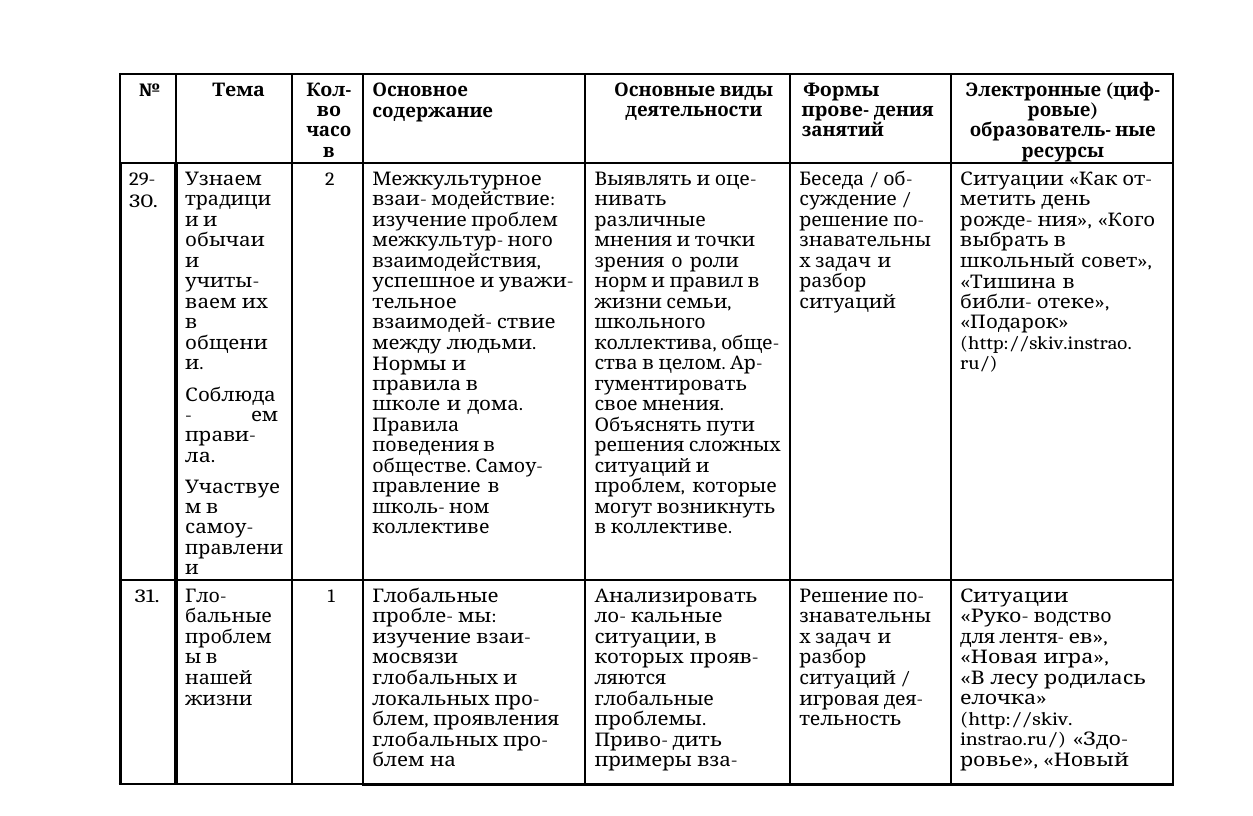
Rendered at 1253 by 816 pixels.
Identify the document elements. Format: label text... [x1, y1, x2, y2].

table_cell Беседа / об- суждение / решение по- знавательных задач и разбор ситуаций [791, 164, 950, 579]
table_cell 2 [293, 164, 362, 579]
table_cell 31. [122, 581, 174, 783]
table_header Основные виды деятельности [586, 75, 789, 162]
table_cell Межкультурное взаи- модействие: изучение проблем межкультур- ного взаимодействия, успешное и уважи- тельное взаимодей- ствие между людьми. Нормы и правила в школе и дома. Правила поведения в обществе. Самоу- правление в школь- ном коллективе [364, 164, 584, 579]
table_header Электронные (циф- ровые) образователь- ные ресурсы [952, 75, 1172, 162]
table_cell 1 [293, 581, 362, 783]
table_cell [178, 581, 291, 783]
table_cell Выявлять и оце- нивать различные мнения и точки зрения о роли норм и правил в жизни семьи, школьного коллектива, обще- ства в целом. Ар- гументировать свое мнения. Объяснять пути решения сложных ситуаций и проблем, которые могут возникнуть в коллективе. [586, 164, 789, 579]
table_header Кол- во часов [293, 75, 362, 162]
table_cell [586, 581, 789, 783]
table_header Формы прове- дения занятий [791, 75, 950, 162]
table_header Тема [177, 75, 291, 162]
table_header № [121, 75, 175, 162]
table_header Основное содержание [364, 75, 584, 162]
table_cell Узнаем традиции и обычаи и учиты- ваем их в общении. Соблюда- ем прави- ла. Участвуем в самоу- правлении [178, 164, 291, 579]
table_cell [364, 581, 584, 783]
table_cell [952, 581, 1172, 783]
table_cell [791, 581, 950, 783]
table_cell Ситуации «Как от- метить день рожде- ния», «Кого выбрать в школьный совет», «Тишина в библи- отеке», «Подарок» (http://skiv.instrao. ru/) [952, 164, 1172, 579]
table_cell 29- 30. [122, 164, 174, 579]
